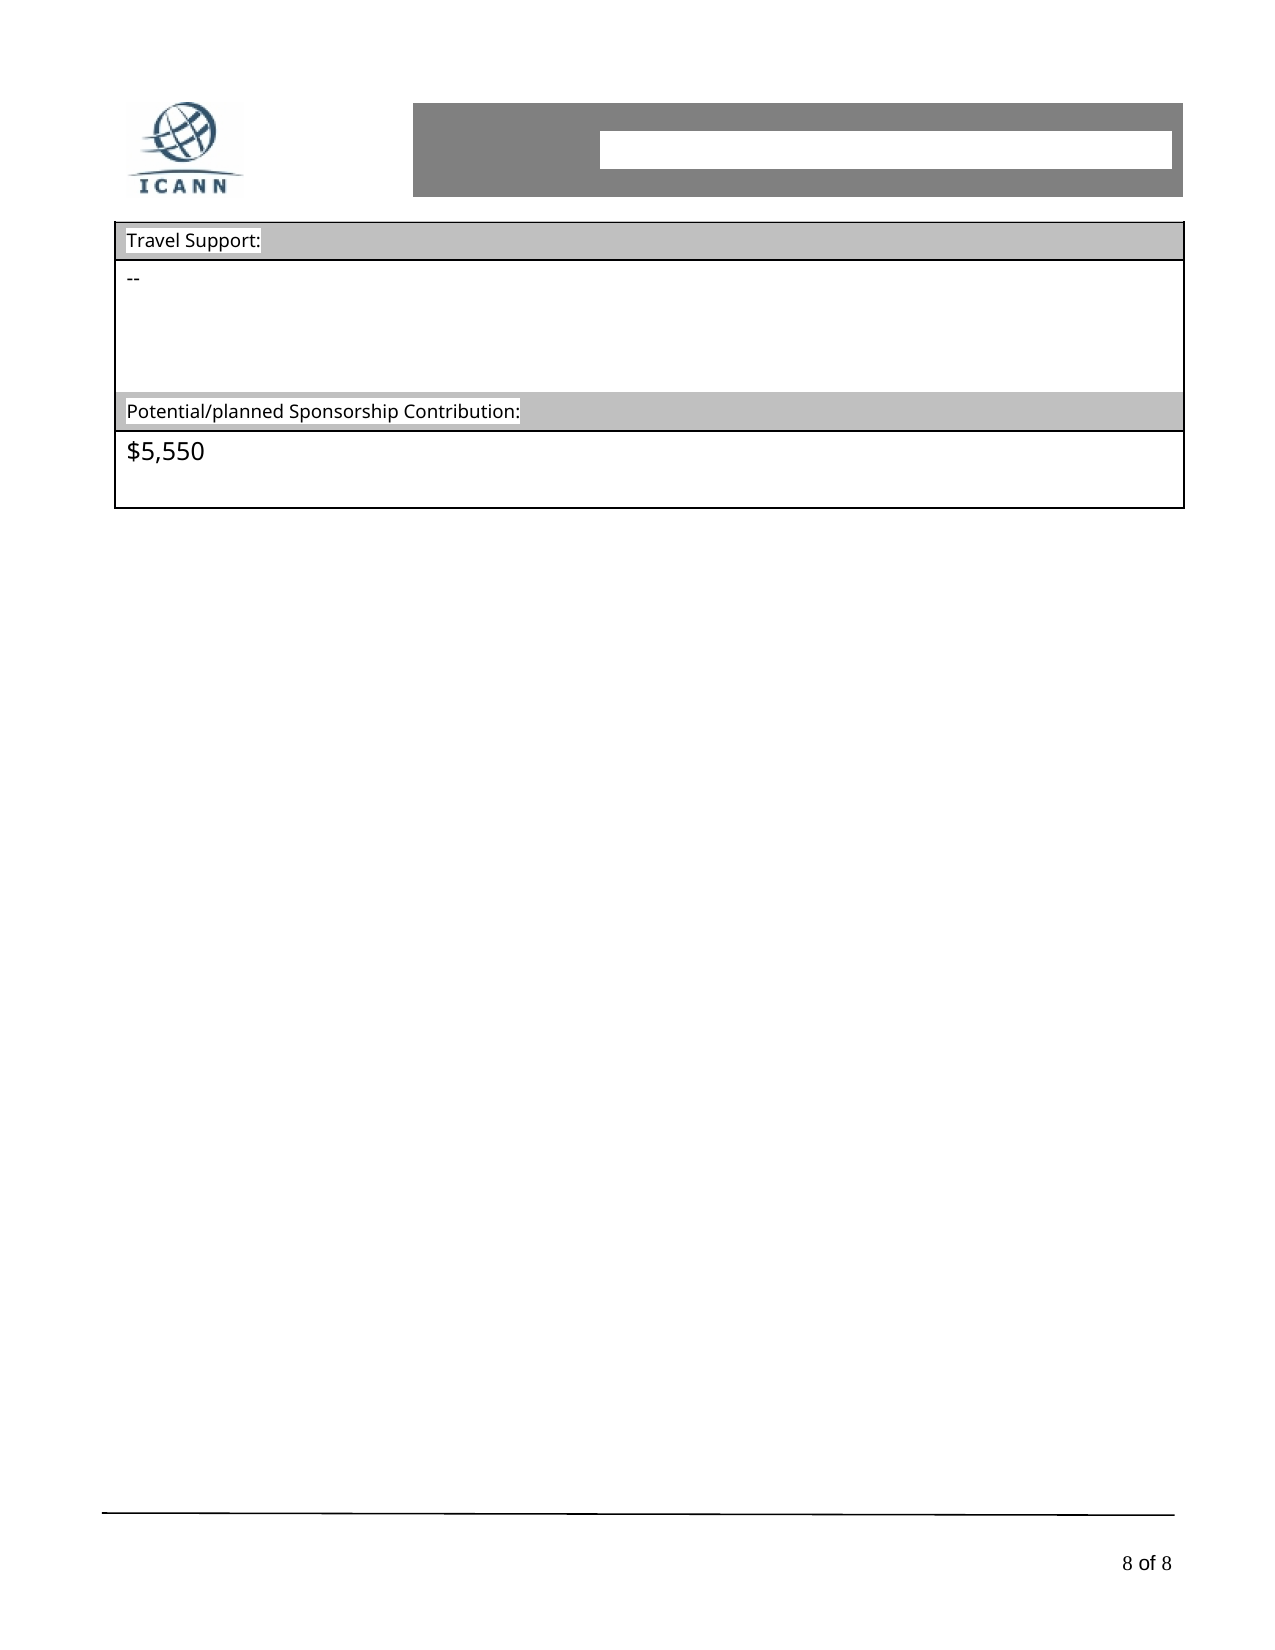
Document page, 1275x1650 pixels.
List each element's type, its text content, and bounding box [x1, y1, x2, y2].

table_cell Travel Support: [116, 223, 1183, 259]
table_cell -- [116, 261, 1183, 392]
table_cell Potential/planned Sponsorship Contribution: [116, 392, 1183, 430]
table_cell $5,550 [116, 432, 1183, 507]
picture [126, 102, 244, 198]
